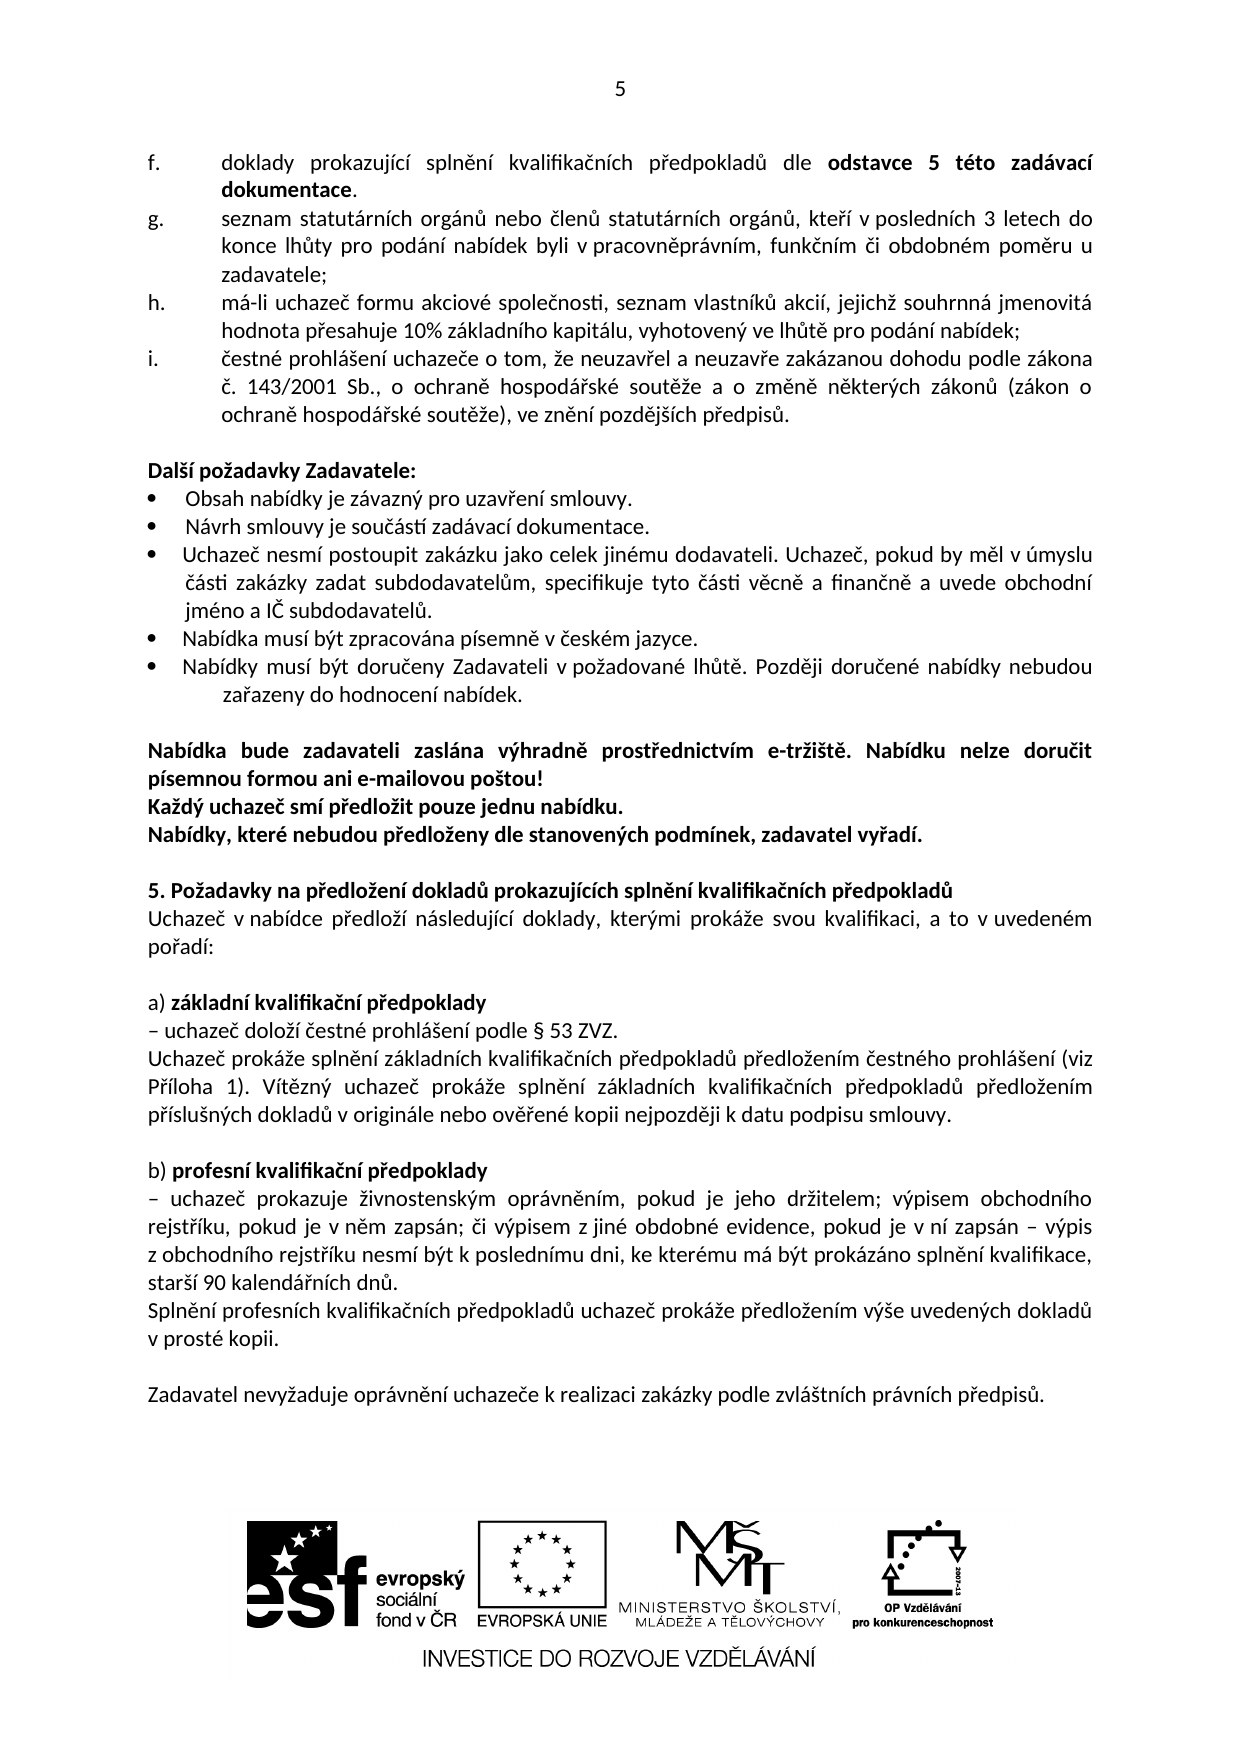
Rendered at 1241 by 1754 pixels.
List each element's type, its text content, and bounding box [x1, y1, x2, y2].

list doklady prokazující splnění kvalifikačních předpokladů dle odstavce 5 této zadávací dokumentace. [148, 148, 1093, 204]
text a) základní kvalifikační předpoklady [148, 988, 1093, 1016]
text Zadavatel nevyžaduje oprávnění uchazeče k realizaci zakázky podle zvláštních právních předpisů. [148, 1381, 1093, 1408]
text Uchazeč prokáže splnění základních kvalifikačních předpokladů předložením čestného prohlášení (viz Příloha 1). Vítězný uchazeč prokáže splnění základních kvalifikačních předpokladů předložením příslušných dokladů v originále nebo ověřené kopii nejpozději k datu podpisu smlouvy. [148, 1044, 1093, 1128]
list má-li uchazeč formu akciové společnosti, seznam vlastníků akcií, jejichž souhrnná jmenovitá hodnota přesahuje 10% základního kapitálu, vyhotovený ve lhůtě pro podání nabídek; [148, 288, 1093, 344]
text – uchazeč doloží čestné prohlášení podle § 53 ZVZ. [148, 1016, 1093, 1044]
picture [224, 1507, 1016, 1681]
list Obsah nabídky je závazný pro uzavření smlouvy. [148, 484, 1093, 512]
list Nabídka musí být zpracována písemně v českém jazyce. [148, 624, 1093, 652]
text 5. Požadavky na předložení dokladů prokazujících splnění kvalifikačních předpokladů [148, 876, 1093, 904]
text Další požadavky Zadavatele: [148, 456, 1093, 484]
list seznam statutárních orgánů nebo členů statutárních orgánů, kteří v posledních 3 letech do konce lhůty pro podání nabídek byli v pracovněprávním, funkčním či obdobném poměru u zadavatele; [148, 204, 1093, 288]
text Nabídky, které nebudou předloženy dle stanovených podmínek, zadavatel vyřadí. [148, 820, 1093, 848]
text – uchazeč prokazuje živnostenským oprávněním, pokud je jeho držitelem; výpisem obchodního rejstříku, pokud je v něm zapsán; či výpisem z jiné obdobné evidence, pokud je v ní zapsán – výpis z obchodního rejstříku nesmí být k poslednímu dni, ke kterému má být prokázáno splnění kvalifikace, starší 90 kalendářních dnů. [148, 1184, 1093, 1296]
text Nabídka bude zadavateli zaslána výhradně prostřednictvím e-tržiště. Nabídku nelze doručit písemnou formou ani e-mailovou poštou! [148, 736, 1093, 792]
list čestné prohlášení uchazeče o tom, že neuzavřel a neuzavře zakázanou dohodu podle zákona č. 143/2001 Sb., o ochraně hospodářské soutěže a o změně některých zákonů (zákon o ochraně hospodářské soutěže), ve znění pozdějších předpisů. [148, 344, 1093, 428]
text Uchazeč v nabídce předloží následující doklady, kterými prokáže svou kvalifikaci, a to v uvedeném pořadí: [148, 904, 1093, 960]
text Splnění profesních kvalifikačních předpokladů uchazeč prokáže předložením výše uvedených dokladů v prosté kopii. [148, 1296, 1093, 1352]
list Nabídky musí být doručeny Zadavateli v požadované lhůtě. Později doručené nabídky nebudou zařazeny do hodnocení nabídek. [148, 652, 1093, 708]
list Návrh smlouvy je součástí zadávací dokumentace. [148, 512, 1093, 540]
text Každý uchazeč smí předložit pouze jednu nabídku. [148, 792, 1093, 820]
text b) profesní kvalifikační předpoklady [148, 1156, 1093, 1184]
list Uchazeč nesmí postoupit zakázku jako celek jinému dodavateli. Uchazeč, pokud by měl v úmyslu části zakázky zadat subdodavatelům, specifikuje tyto části věcně a finančně a uvede obchodní jméno a IČ subdodavatelů. [148, 540, 1093, 624]
